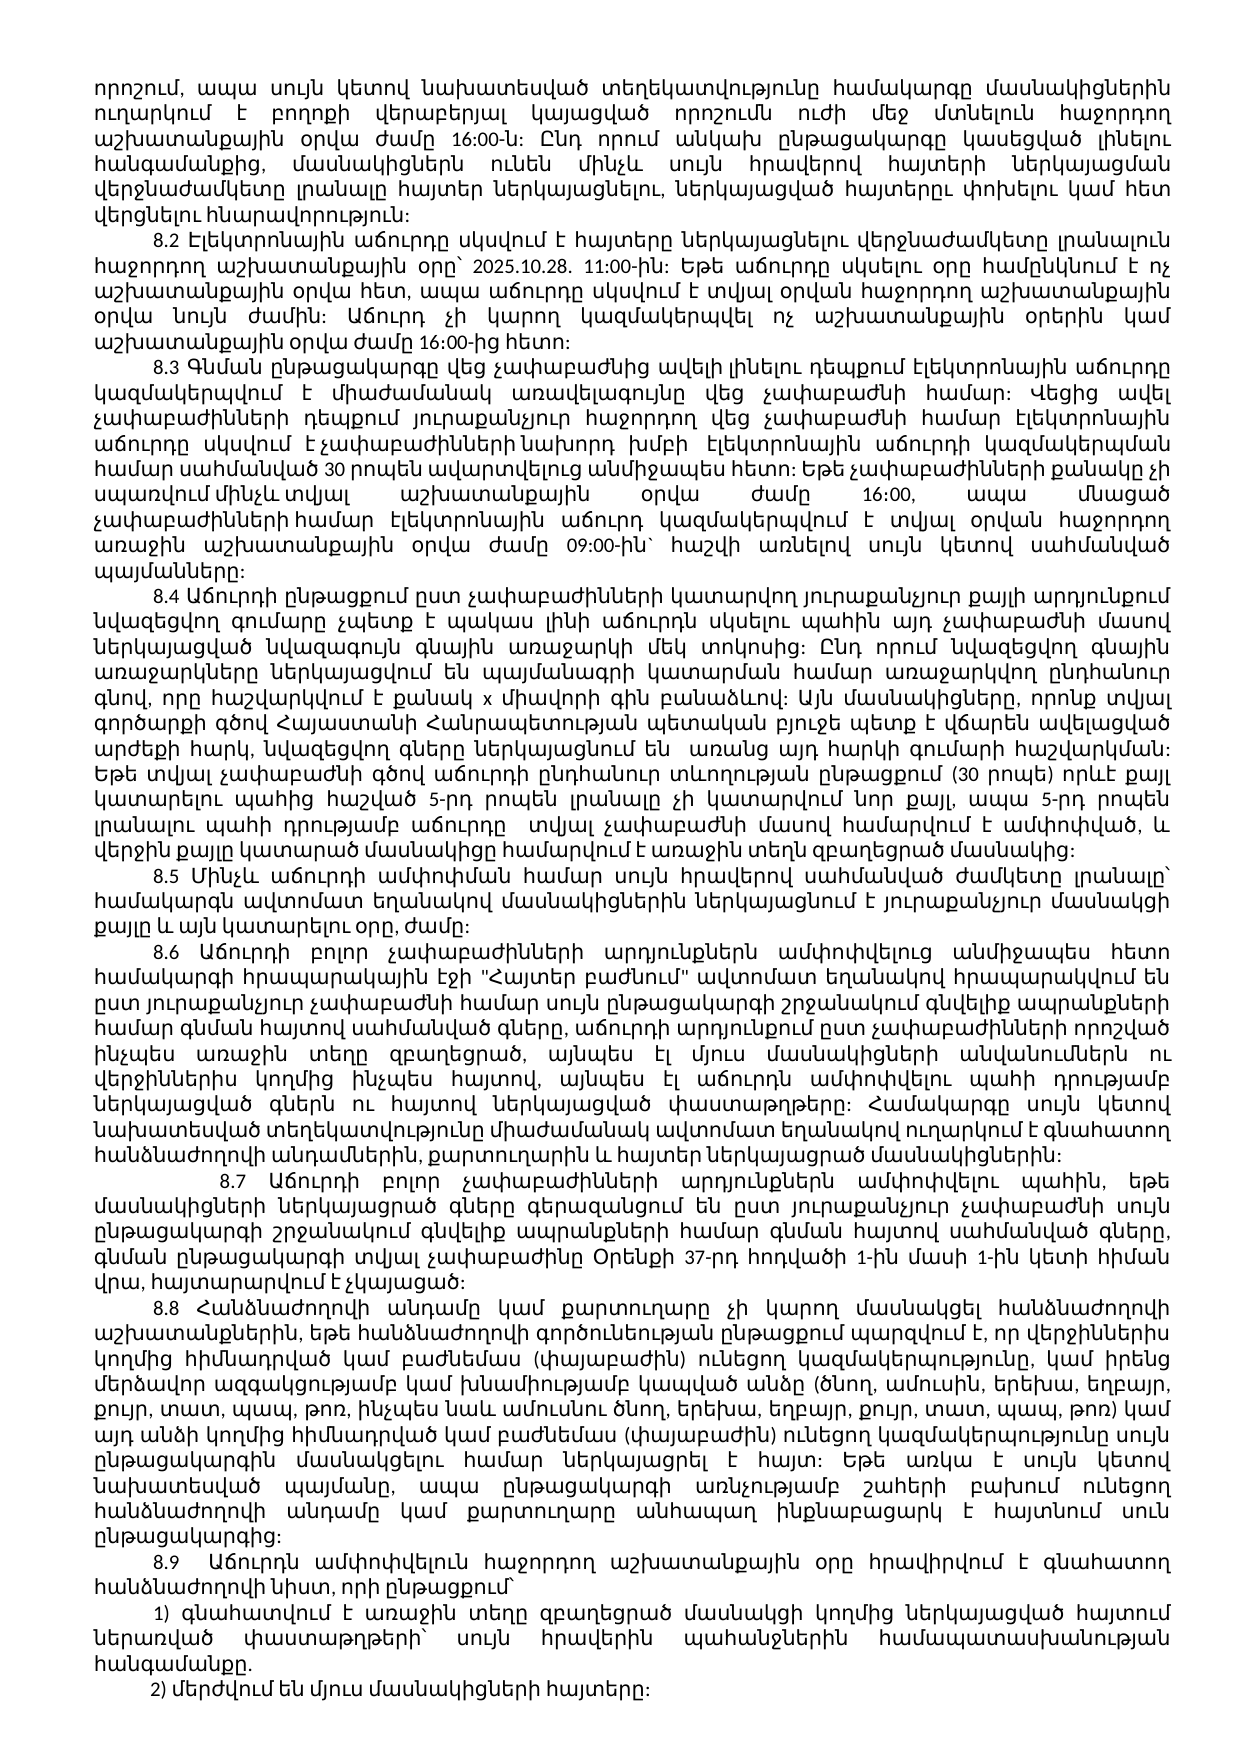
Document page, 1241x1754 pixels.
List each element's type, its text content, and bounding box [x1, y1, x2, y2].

text 8.5 Մինչև աճուրդի ամփոփման համար սույն հրավերով սահմանված ժամկետը լրանալը՝ համակարգն ավտոմատ եղանակով մասնակիցներին ներկայացնում է յուրաքանչյուր մասնակցի քայլը և այն կատարելու օրը, ժամը: [94, 863, 1171, 939]
text 8.7 Աճուրդի բոլոր չափաբաժինների արդյունքներն ամփոփվելու պահին, եթե մասնակիցների ներկայացրած գները գերազանցում են ըստ յուրաքանչյուր չափաբաժնի սույն ընթացակարգի շրջանակում գնվելիք ապրանքների համար գնման հայտով սահմանված գները, գնման ընթացակարգի տվյալ չափաբաժինը Օրենքի 37-րդ հոդվածի 1-ին մասի 1-ին կետի հիման վրա, հայտարարվում է չկայացած: [94, 1168, 1171, 1295]
text 8.6 Աճուրդի բոլոր չափաբաժինների արդյունքներն ամփոփվելուց անմիջապես հետո համակարգի հրապարակային էջի "Հայտեր բաժնում" ավտոմատ եղանակով հրապարակվում են ըստ յուրաքանչյուր չափաբաժնի համար սույն ընթացակարգի շրջանակում գնվելիք ապրանքների համար գնման հայտով սահմանված գները, աճուրդի արդյունքում ըստ չափաբաժինների որոշված ինչպես առաջին տեղը զբաղեցրած, այնպես էլ մյուս մասնակիցների անվանումներն ու վերջիններիս կողմից ինչպես հայտով, այնպես էլ աճուրդն ամփոփվելու պահի դրությամբ ներկայացված գներն ու հայտով ներկայացված փաստաթղթերը: Համակարգը սույն կետով նախատեսված տեղեկատվությունը միաժամանակ ավտոմատ եղանակով ուղարկում է գնահատող հանձնաժողովի անդամներին, քարտուղարին և հայտեր ներկայացրած մասնակիցներին: [94, 939, 1171, 1168]
text 2) մերժվում են մյուս մասնակիցների հայտերը: [94, 1676, 1171, 1702]
text 8.3 Գնման ընթացակարգը վեց չափաբաժնից ավելի լինելու դեպքում էլեկտրոնային աճուրդը կազմակերպվում է միաժամանակ առավելագույնը վեց չափաբաժնի համար: Վեցից ավել չափաբաժինների դեպքում յուրաքանչյուր հաջորդող վեց չափաբաժնի համար էլեկտրոնային աճուրդը սկսվում է չափաբաժինների նախորդ խմբի էլեկտրոնային աճուրդի կազմակերպման համար սահմանված 30 րոպեն ավարտվելուց անմիջապես հետո: Եթե չափաբաժինների քանակը չի սպառվում մինչև տվյալ աշխատանքային օրվա ժամը 16։00, ապա մնացած չափաբաժինների համար էլեկտրոնային աճուրդ կազմակերպվում է տվյալ օրվան հաջորդող առաջին աշխատանքային օրվա ժամը 09:00-ին` հաշվի առնելով սույն կետով սահմանված պայմանները: [94, 354, 1171, 583]
text 8.2 Էլեկտրոնային աճուրդը սկսվում է հայտերը ներկայացնելու վերջնաժամկետը լրանալուն հաջորդող աշխատանքային օրը՝ 2025.10.28. 11:00 -ին: Եթե աճուրդը սկսելու օրը համընկնում է ոչ աշխատանքային օրվա հետ, ապա աճուրդը սկսվում է տվյալ օրվան հաջորդող աշխատանքային օրվա նույն ժամին: Աճուրդ չի կարող կազմակերպվել ոչ աշխատանքային օրերին կամ աշխատանքային օրվա ժամը 16։00-ից հետո: [94, 227, 1171, 354]
text 8.9 Աճուրդն ամփոփվելուն հաջորդող աշխատանքային օրը հրավիրվում է գնահատող հանձնաժողովի նիստ, որի ընթացքում՝ [94, 1549, 1171, 1600]
text 8.4 Աճուրդի ընթացքում ըստ չափաբաժինների կատարվող յուրաքանչյուր քայլի արդյունքում նվազեցվող գումարը չպետք է պակաս լինի աճուրդն սկսելու պահին այդ չափաբաժնի մասով ներկայացված նվազագույն գնային առաջարկի մեկ տոկոսից: Ընդ որում նվազեցվող գնային առաջարկները ներկայացվում են պայմանագրի կատարման համար առաջարկվող ընդհանուր գնով, որը հաշվարկվում է քանակ x միավորի գին բանաձևով: Այն մասնակիցները, որոնք տվյալ գործարքի գծով Հայաստանի Հանրապետության պետական բյուջե պետք է վճարեն ավելացված արժեքի հարկ, նվազեցվող գները ներկայացնում են առանց այդ հարկի գումարի հաշվարկման: Եթե տվյալ չափաբաժնի գծով աճուրդի ընդհանուր տևողության ընթացքում (30 րոպե) որևէ քայլ կատարելու պահից հաշված 5-րդ րոպեն լրանալը չի կատարվում նոր քայլ, ապա 5-րդ րոպեն լրանալու պահի դրությամբ աճուրդը տվյալ չափաբաժնի մասով համարվում է ամփոփված, և վերջին քայլը կատարած մասնակիցը համարվում է առաջին տեղն զբաղեցրած մասնակից: [94, 583, 1171, 863]
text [94, 75, 1171, 227]
text 1) գնահատվում է առաջին տեղը զբաղեցրած մասնակցի կողմից ներկայացված հայտում ներառված փաստաթղթերի՝ սույն հրավերին պահանջներին համապատասխանության հանգամանքը. [94, 1600, 1171, 1676]
text 8.8 Հանձնաժողովի անդամը կամ քարտուղարը չի կարող մասնակցել հանձնաժողովի աշխատանքներին, եթե հանձնաժողովի գործունեության ընթացքում պարզվում է, որ վերջիններիս կողմից հիմնադրված կամ բաժնեմաս (փայաբաժին) ունեցող կազմակերպությունը, կամ իրենց մերձավոր ազգակցությամբ կամ խնամիությամբ կապված անձը (ծնող, ամուսին, երեխա, եղբայր, քույր, տատ, պապ, թոռ, ինչպես նաև ամուսնու ծնող, երեխա, եղբայր, քույր, տատ, պապ, թոռ) կամ այդ անձի կողմից հիմնադրված կամ բաժնեմաս (փայաբաժին) ունեցող կազմակերպությունը սույն ընթացակարգին մասնակցելու համար ներկայացրել է հայտ: Եթե առկա է սույն կետով նախատեսված պայմանը, ապա ընթացակարգի առնչությամբ շահերի բախում ունեցող հանձնաժողովի անդամը կամ քարտուղարը անհապաղ ինքնաբացարկ է հայտնում սուն ընթացակարգից: [94, 1295, 1171, 1549]
